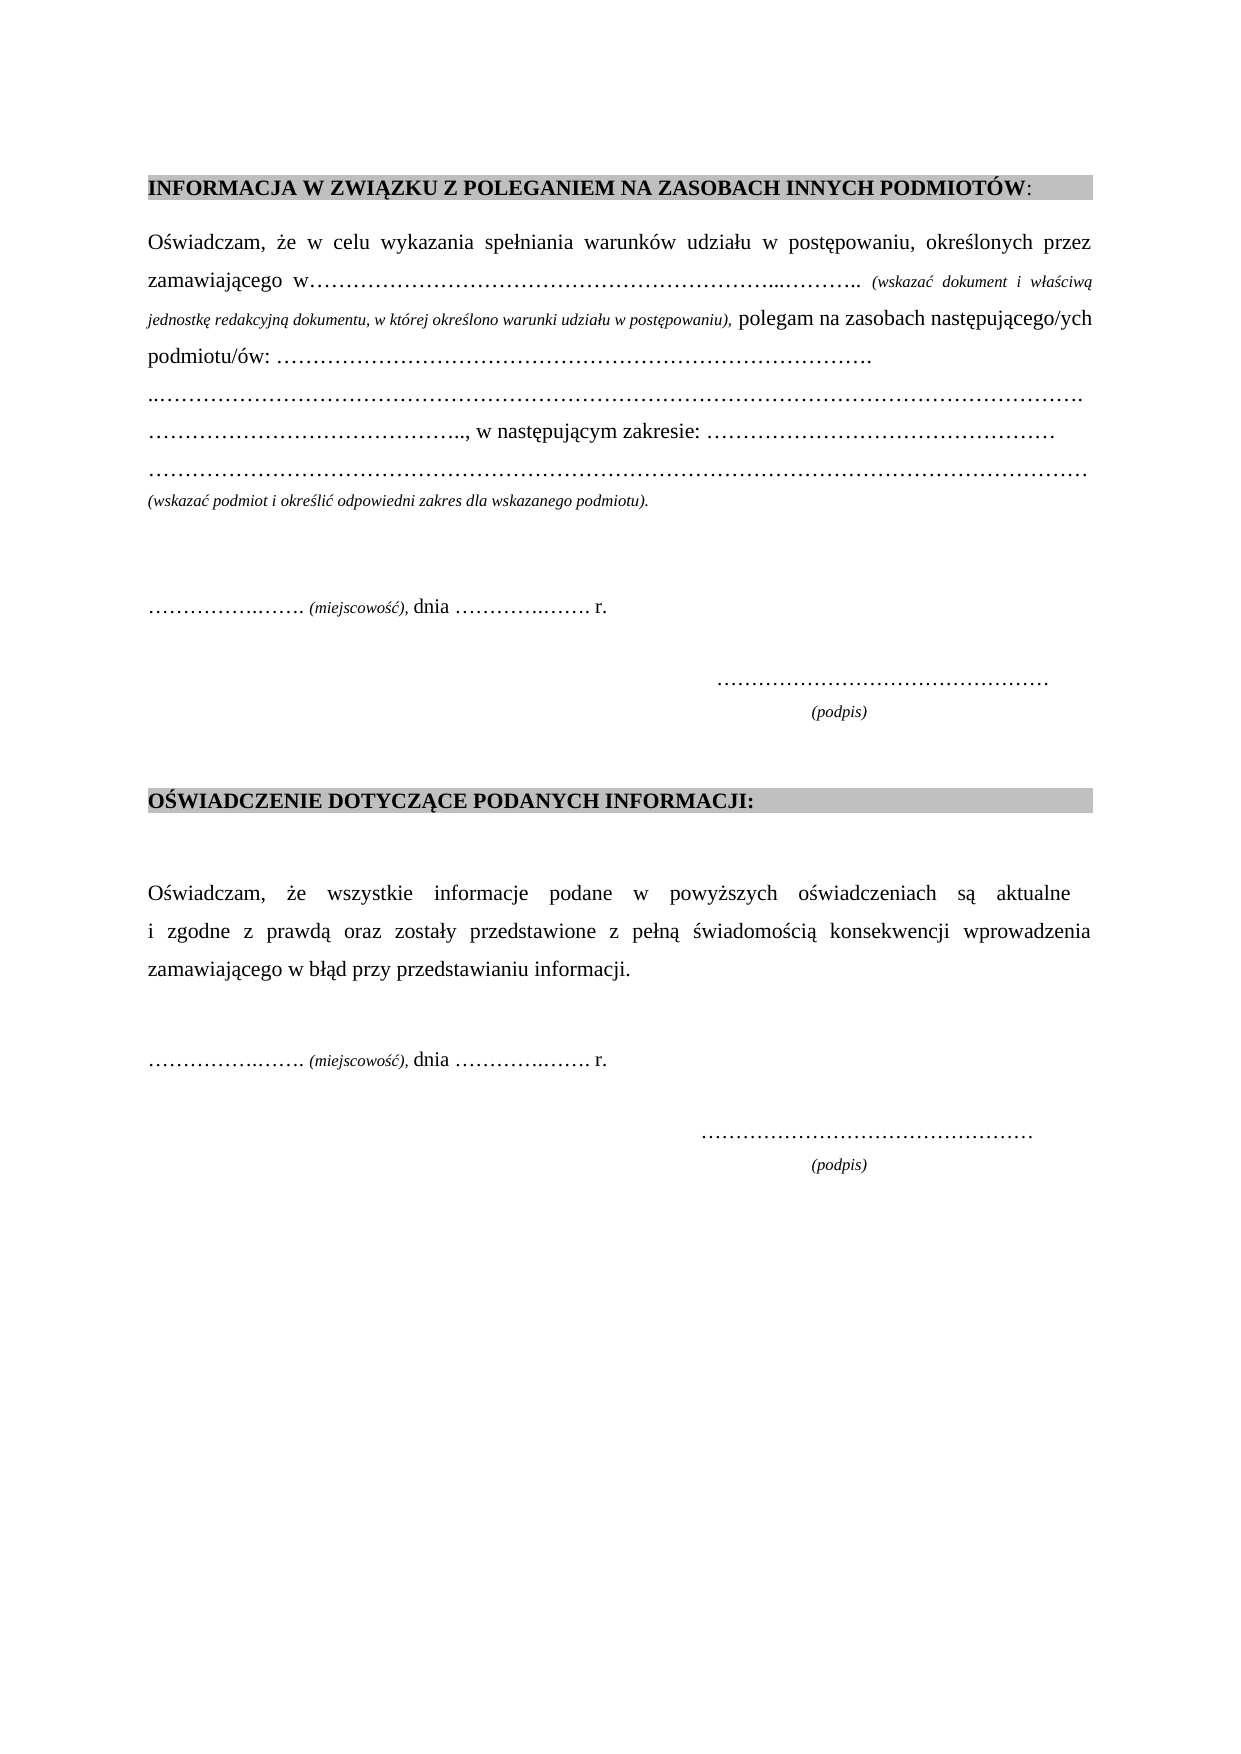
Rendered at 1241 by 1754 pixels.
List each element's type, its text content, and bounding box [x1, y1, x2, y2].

text ………………………………………………………………………………………………………………… (wskazać podmiot i określić odpowiedni zakres dla wskazanego podmiotu). [148, 456, 1093, 510]
text INFORMACJA W ZWIĄZKU Z POLEGANIEM NA ZASOBACH INNYCH PODMIOTÓW: [148, 175, 1093, 200]
text (podpis) [738, 1154, 1093, 1174]
text (podpis) [738, 702, 1093, 721]
text ………………………………………… [148, 666, 1093, 690]
text …………….……. (miejscowość), dnia ………….……. r. [148, 1046, 1093, 1071]
text ..……………………………………………………………………………………………………………….…………………………………….., w następującym zakresie: ………………………………………… [148, 381, 1093, 444]
text ………………………………………… [148, 1118, 1093, 1143]
text Oświadczam, że w celu wykazania spełniania warunków udziału w postępowaniu, określonych przez zamawiającego w………………………………………………………...……….. (wskazać dokument i właściwą jednostkę redakcyjną dokumentu, w której określono warunki udziału w postępowaniu), polegam na zasobach następującego/ych podmiotu/ów: ………………………………………………………………………. [148, 229, 1093, 368]
text …………….……. (miejscowość), dnia ………….……. r. [148, 594, 1093, 618]
text OŚWIADCZENIE DOTYCZĄCE PODANYCH INFORMACJI: [148, 788, 1093, 813]
text Oświadczam, że wszystkie informacje podane w powyższych oświadczeniach są aktualne i zgodne z prawdą oraz zostały przedstawione z pełną świadomością konsekwencji wprowadzenia zamawiającego w błąd przy przedstawianiu informacji. [148, 880, 1093, 981]
